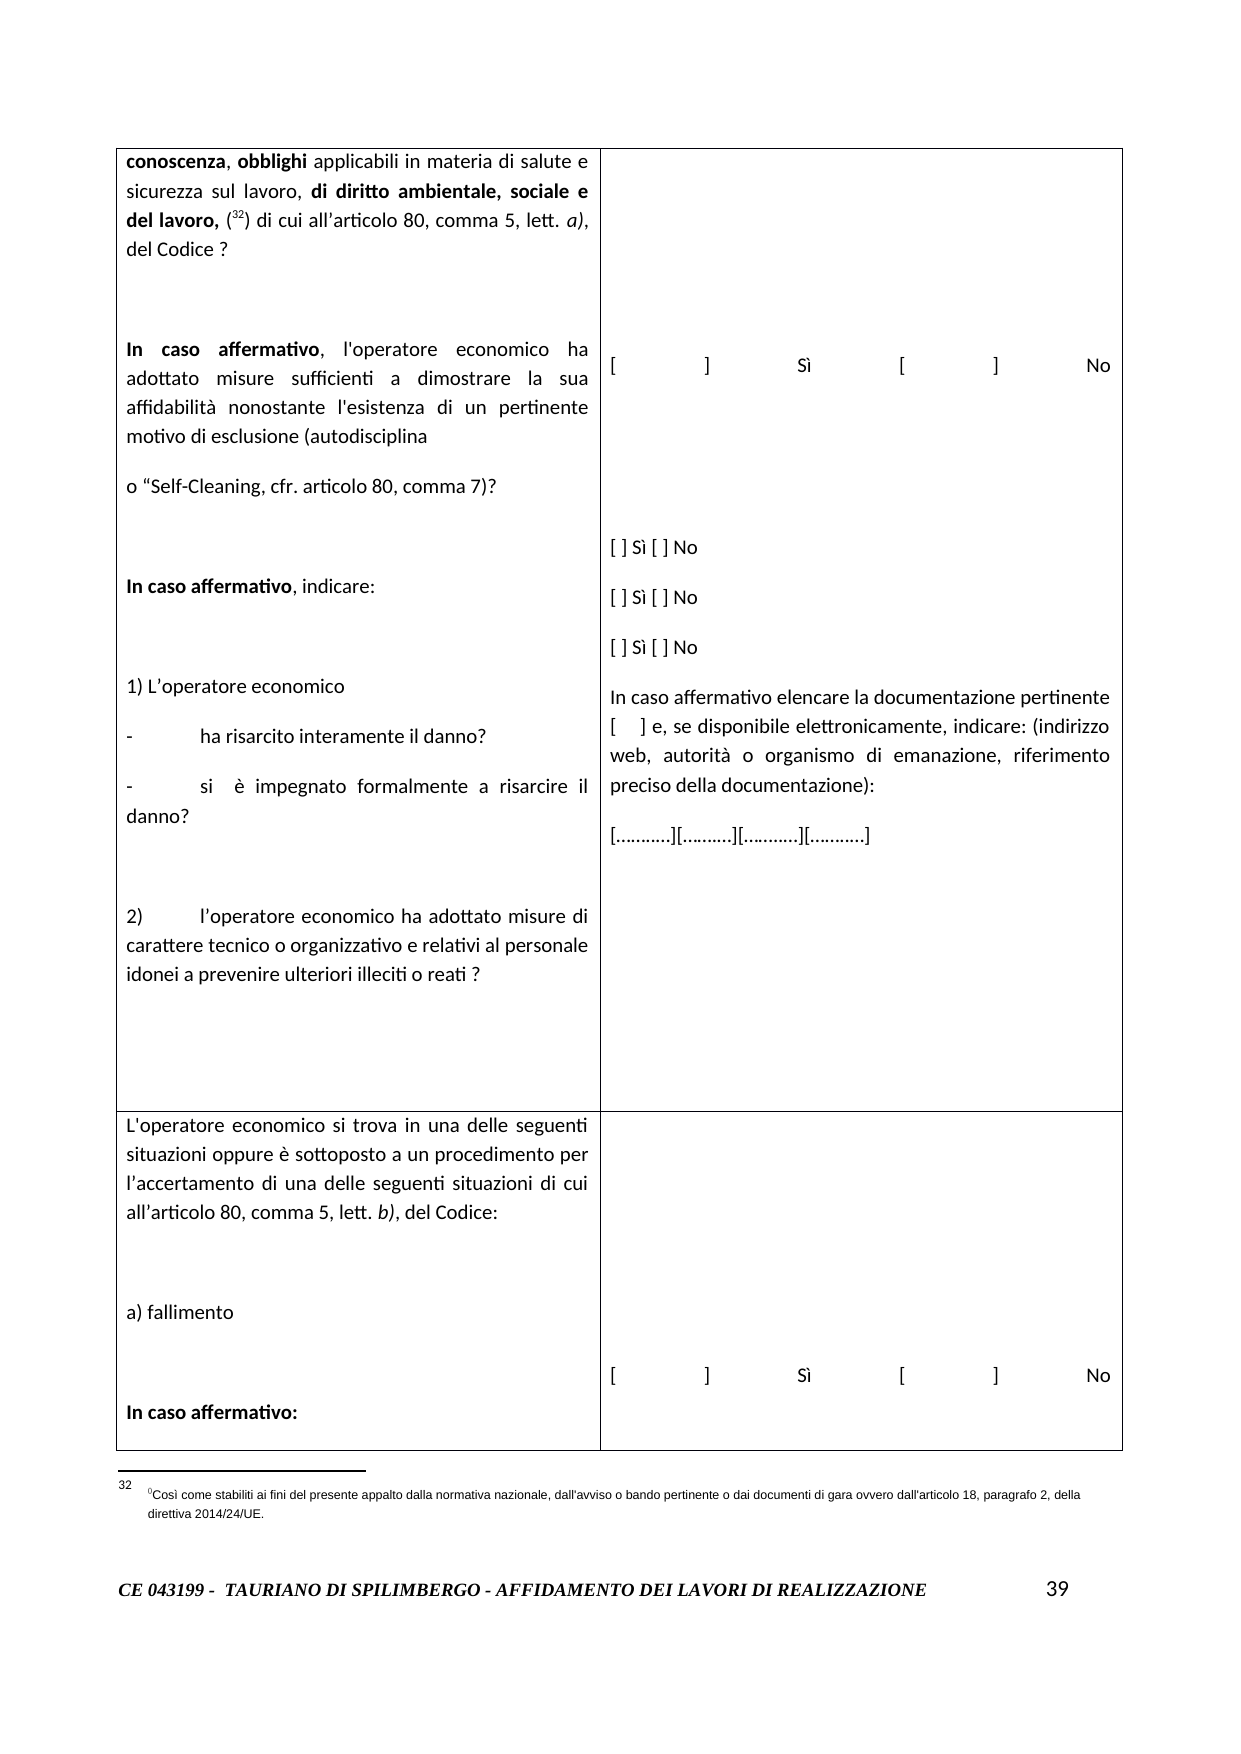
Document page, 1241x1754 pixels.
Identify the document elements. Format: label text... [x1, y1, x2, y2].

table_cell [601, 1112, 1122, 1450]
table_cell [117, 1112, 600, 1450]
table_cell [ ] Sì [ ] No [ ] Sì [ ] No [ ] Sì [ ] No [ ] Sì [ ] No In caso affermativo elencare la documentazione pertinente [ ] e, se disponibile elettronicamente, indicare: (indirizzo web, autorità o organismo di emanazione, riferimento preciso della documentazione): [……..…][…….…][……..…][……..…] [601, 149, 1122, 1111]
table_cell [117, 149, 600, 1111]
